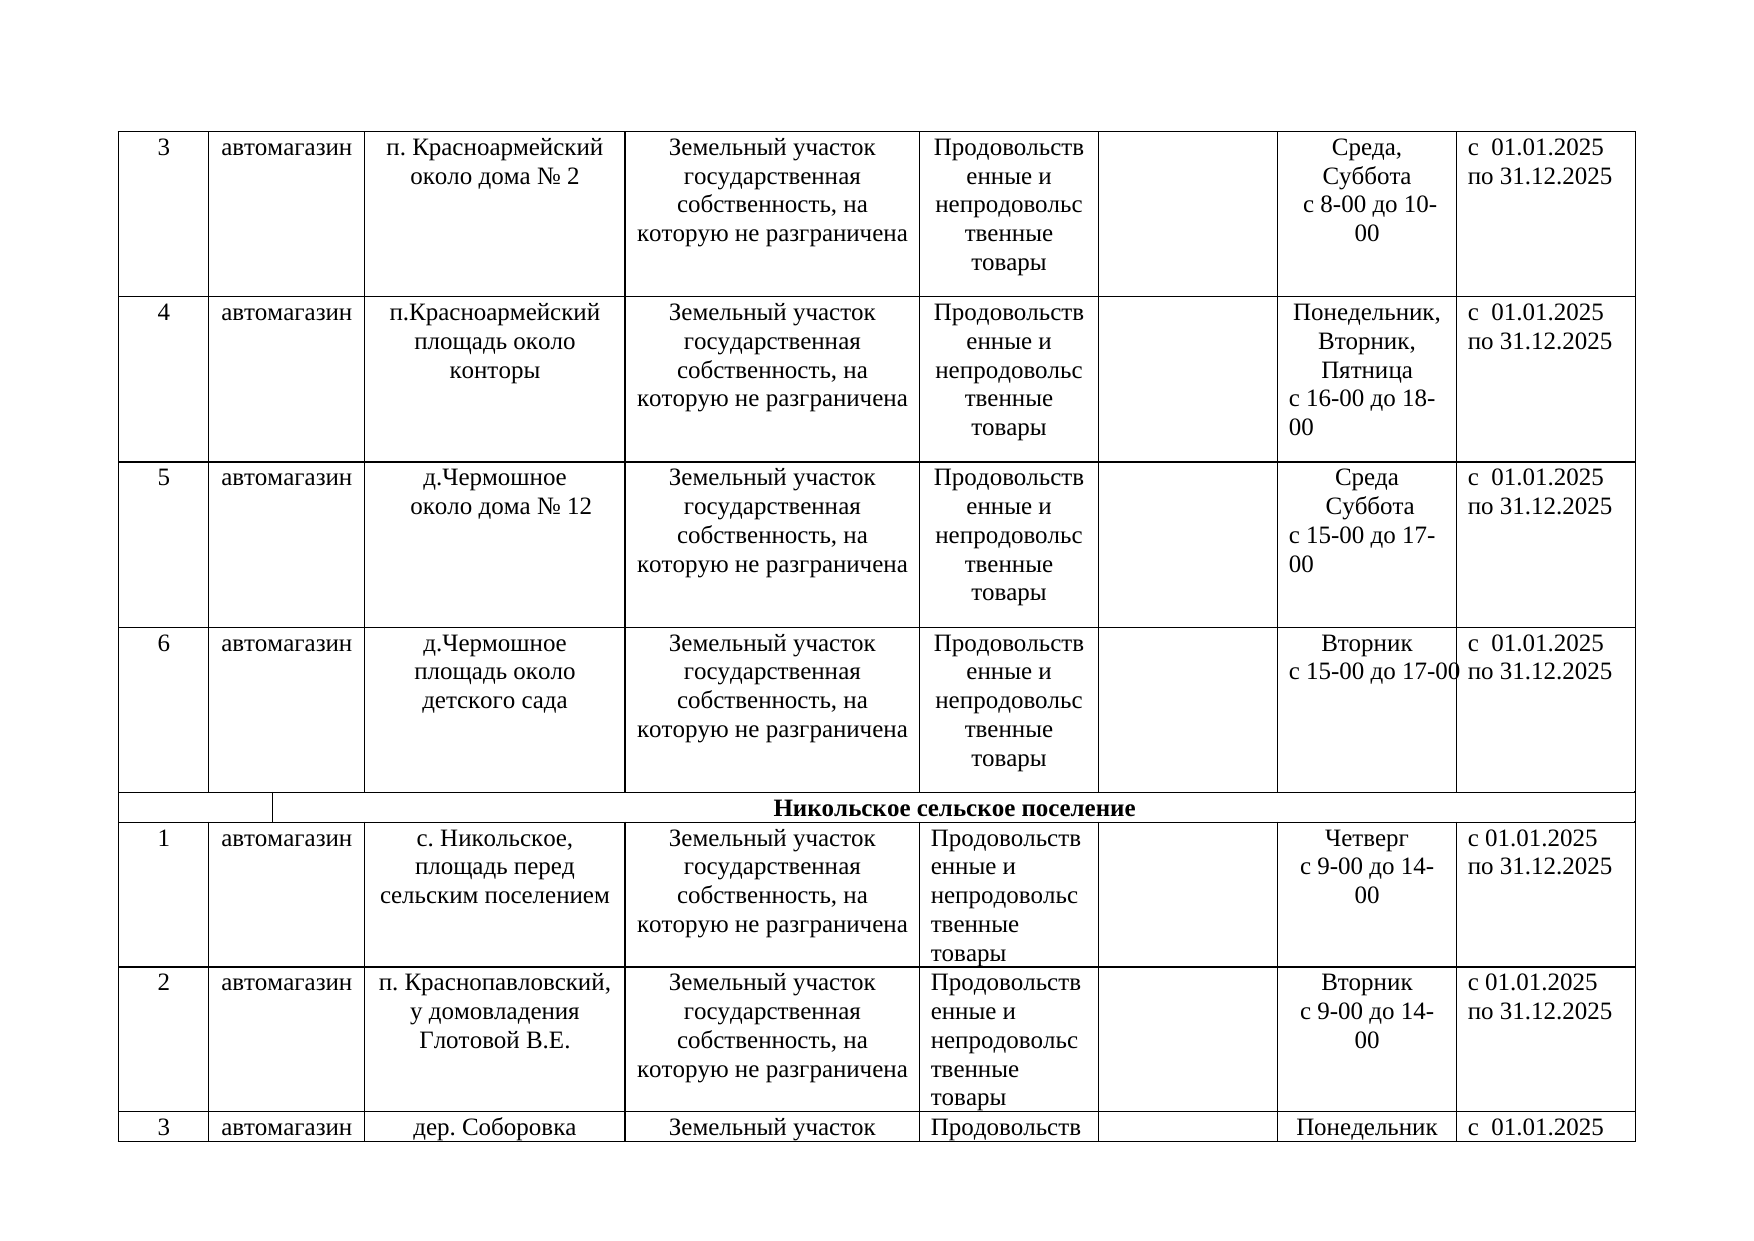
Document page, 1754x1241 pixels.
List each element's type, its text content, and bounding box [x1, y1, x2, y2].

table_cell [626, 1112, 919, 1141]
table_cell [1099, 628, 1277, 792]
table_cell Среда, Суббота с 8-00 до 10-00 [1278, 132, 1456, 296]
table_cell автомагазин [209, 463, 364, 627]
table_cell с 01.01.2025 по 31.12.2025 [1457, 823, 1635, 966]
table_cell Продовольственные и непродовольственные товары [920, 628, 1098, 792]
table_cell [1099, 823, 1277, 966]
table_cell п.Красноармейский площадь около конторы [365, 297, 624, 461]
table_cell автомагазин [209, 297, 364, 461]
table_cell д.Чермошное около дома № 12 [365, 463, 624, 627]
table_cell Продовольственные и непродовольственные товары [920, 297, 1098, 461]
table_cell автомагазин [209, 823, 364, 966]
table_cell автомагазин [209, 132, 364, 296]
table_cell Продовольственные и непродовольственные товары [920, 463, 1098, 627]
table_cell [1099, 1112, 1277, 1141]
table_cell автомагазин [209, 1112, 364, 1141]
table_cell автомагазин [209, 968, 364, 1111]
table_cell Вторник с 9-00 до 14-00 [1278, 968, 1456, 1111]
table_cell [1457, 1112, 1635, 1141]
table_cell с 01.01.2025 по 31.12.2025 [1457, 968, 1635, 1111]
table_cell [1457, 132, 1635, 296]
table_cell Земельный участок государственная собственность, на которую не разграничена [626, 297, 919, 461]
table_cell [1278, 1112, 1456, 1141]
table_cell Земельный участок государственная собственность, на которую не разграничена [626, 968, 919, 1111]
table_cell 6 [119, 628, 208, 792]
table_cell Продовольственные и непродовольственные товары [920, 823, 1098, 966]
table_cell Продовольственные и непродовольственные товары [920, 968, 1098, 1111]
table_cell Понедельник, Вторник, Пятница с 16-00 до 18-00 [1278, 297, 1456, 461]
table_cell с 01.01.2025 по 31.12.2025 [1457, 463, 1635, 627]
table_cell с 01.01.2025 по 31.12.2025 [1457, 628, 1635, 792]
table_cell 3 [119, 1112, 208, 1141]
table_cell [920, 132, 1098, 296]
table_cell Никольское сельское поселение [273, 793, 1635, 822]
table_cell Среда Суббота с 15-00 до 17-00 [1278, 463, 1456, 627]
table_cell 3 [119, 132, 208, 296]
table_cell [920, 1112, 1098, 1141]
table_cell д.Чермошное площадь около детского сада [365, 628, 624, 792]
table_cell [1099, 968, 1277, 1111]
table_cell п. Краснопавловский, у домовладения Глотовой В.Е. [365, 968, 624, 1111]
table_cell [1099, 297, 1277, 461]
table_cell Земельный участок государственная собственность, на которую не разграничена [626, 463, 919, 627]
table_cell п. Красноармейский около дома № 2 [365, 132, 624, 296]
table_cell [365, 1112, 624, 1141]
table_cell Земельный участок государственная собственность, на которую не разграничена [626, 628, 919, 792]
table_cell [626, 132, 919, 296]
table_cell Земельный участок государственная собственность, на которую не разграничена [626, 823, 919, 966]
table_cell Четверг с 9-00 до 14-00 [1278, 823, 1456, 966]
table_cell Вторник с 15-00 до 17-00 [1278, 628, 1456, 792]
table_cell с. Никольское, площадь перед сельским поселением [365, 823, 624, 966]
table_cell 2 [119, 968, 208, 1111]
table_cell 5 [119, 463, 208, 627]
table_cell с 01.01.2025 по 31.12.2025 [1457, 297, 1635, 461]
table_cell 1 [119, 823, 208, 966]
table_cell [1099, 132, 1277, 296]
table_cell [1099, 463, 1277, 627]
table_cell автомагазин [209, 628, 364, 792]
table_cell 4 [119, 297, 208, 461]
table_cell [119, 793, 272, 822]
